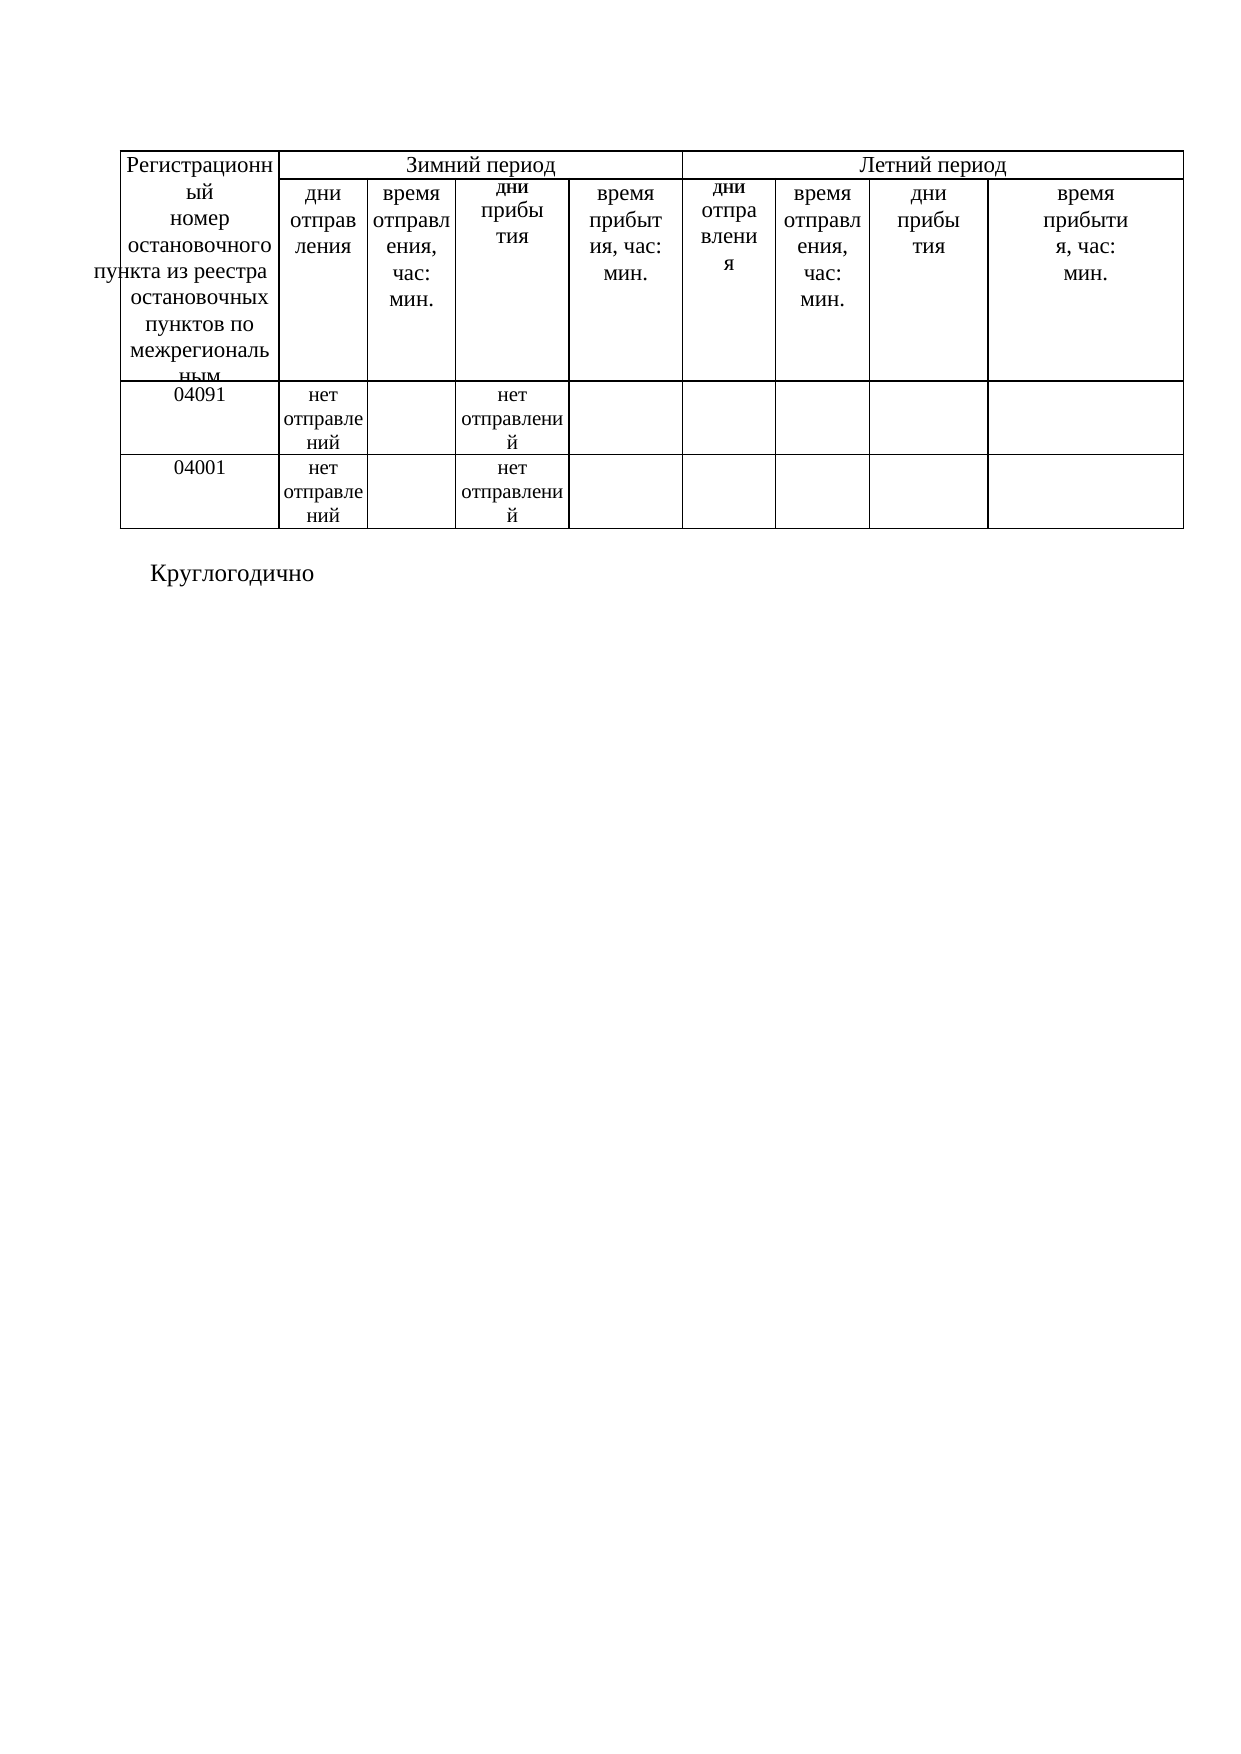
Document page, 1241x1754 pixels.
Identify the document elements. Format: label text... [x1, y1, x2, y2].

table_cell [683, 382, 775, 454]
table_cell ДНИ прибы тия [456, 180, 568, 380]
table_cell время отправл ения, час: мин. [368, 180, 455, 380]
table_cell время отправл ения, час: мин. [776, 180, 869, 380]
table_cell 04091 [121, 382, 278, 454]
table_cell [683, 455, 775, 527]
table_cell [989, 455, 1183, 527]
table_cell нет отправлений [280, 382, 367, 454]
table_cell [989, 382, 1183, 454]
table_cell дни прибы тия [870, 180, 987, 380]
table_cell [870, 382, 987, 454]
table_cell [570, 382, 682, 454]
table_cell [776, 455, 869, 527]
table_cell [870, 455, 987, 527]
table_cell нет отправлений [280, 455, 367, 527]
table_header Регистрационный номер остановочного пункта из реестра остановочных пунктов по межрегиональным маршрутам регулярных перевозок [121, 152, 278, 380]
table_cell [368, 382, 455, 454]
table_cell нет отправлений [456, 382, 568, 454]
table_cell 04001 [121, 455, 278, 527]
table_cell ДНИ отпра влени я [683, 180, 775, 380]
table_cell время прибыт ия, час: мин. [570, 180, 682, 380]
table_header Летний период [683, 152, 1183, 178]
table_cell [570, 455, 682, 527]
table_cell время прибыти я, час: мин. [989, 180, 1183, 380]
table_cell [368, 455, 455, 527]
table_header Зимний период [280, 152, 682, 178]
text Круглогодично [150, 558, 1090, 587]
table_cell нет отправлений [456, 455, 568, 527]
table_cell дни отправ ления [280, 180, 367, 380]
table_cell [776, 382, 869, 454]
